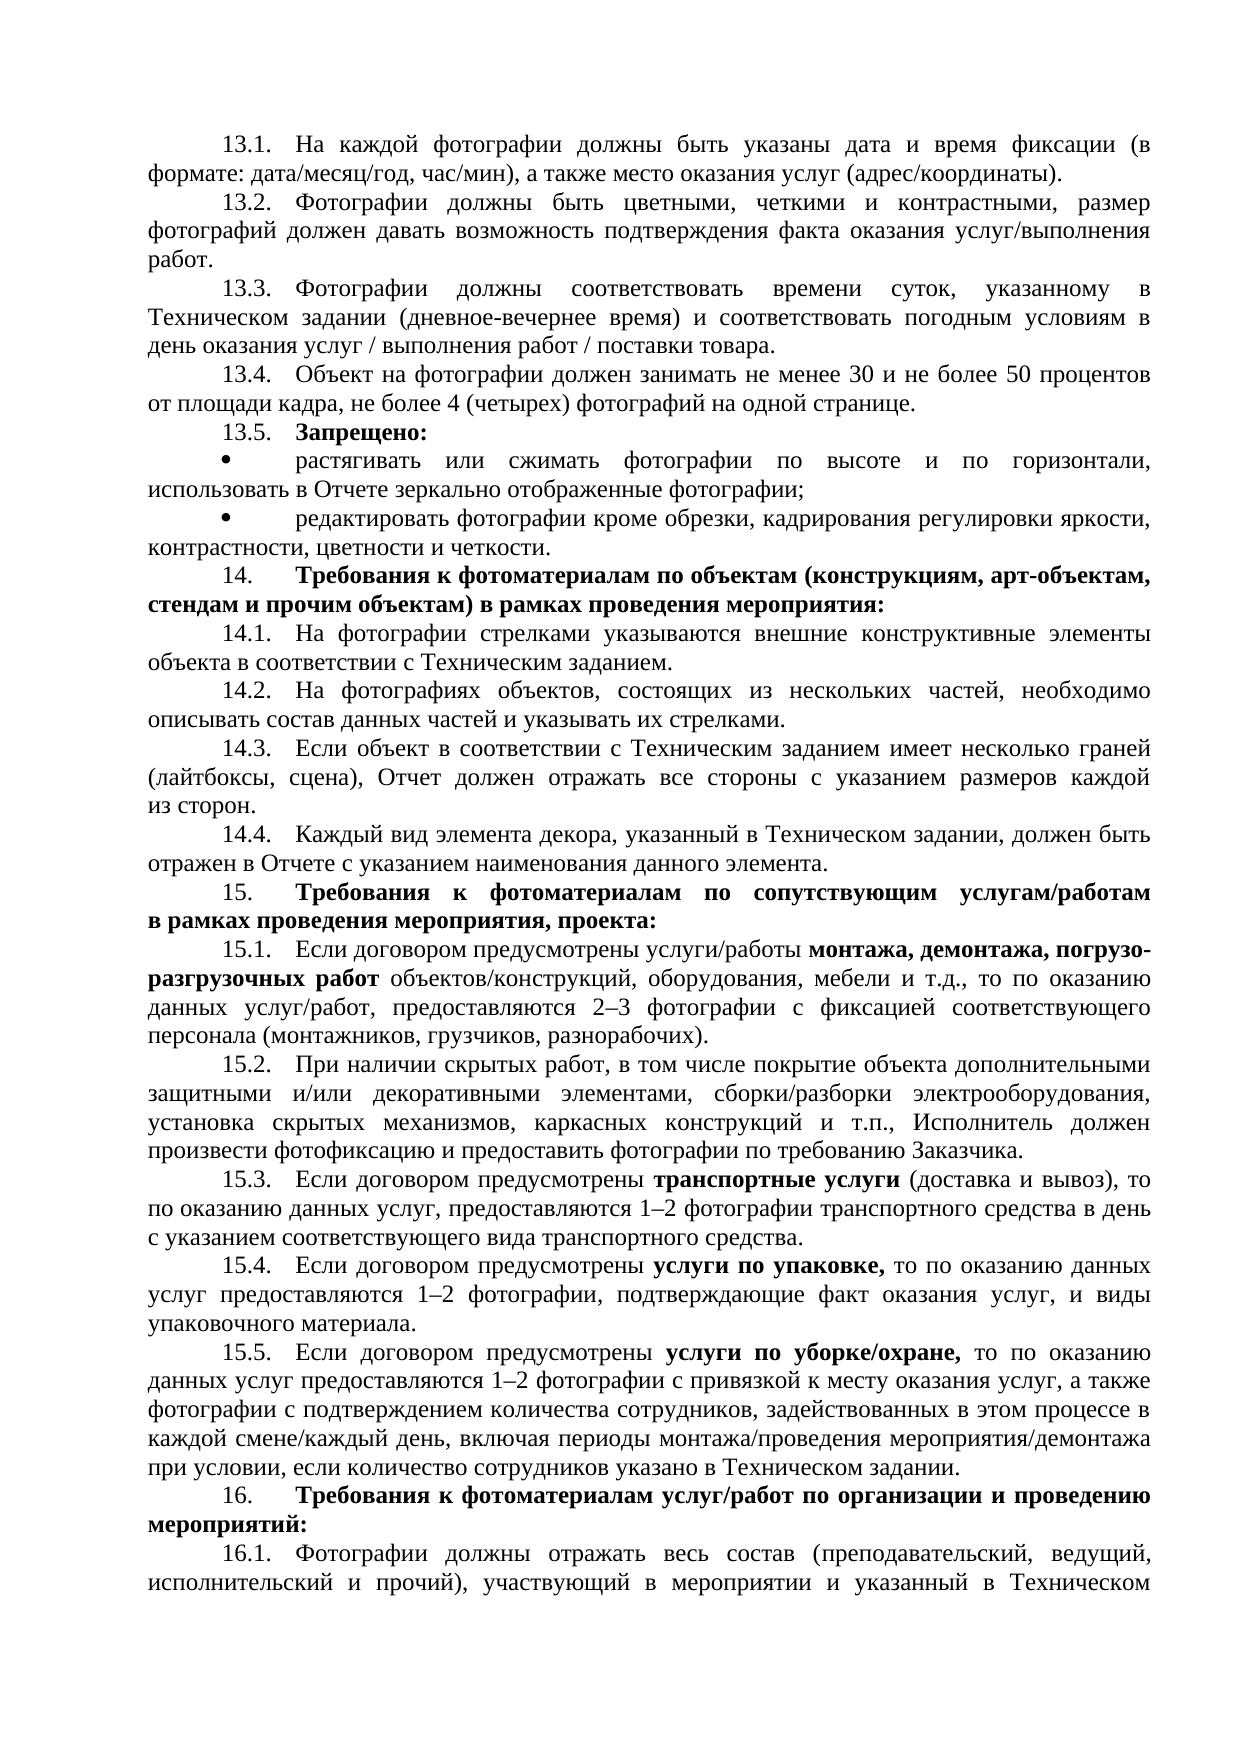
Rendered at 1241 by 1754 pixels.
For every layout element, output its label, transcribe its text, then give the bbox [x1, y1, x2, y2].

list Каждый вид элемента декора, указанный в Техническом задании, должен быть отражен в Отчете с указанием наименования данного элемента. [148, 819, 1152, 877]
list редактировать фотографии кроме обрезки, кадрирования регулировки яркости, контрастности, цветности и четкости. [148, 503, 1152, 561]
list Если договором предусмотрены услуги по упаковке, то по оказанию данных услуг предоставляются 1–2 фотографии, подтверждающие факт оказания услуг, и виды упаковочного материала. [148, 1251, 1152, 1337]
list Требования к фотоматериалам по сопутствующим услугам/работам в рамках проведения мероприятия, проекта: [148, 877, 1152, 934]
list На фотографии стрелками указываются внешние конструктивные элементы объекта в соответствии с Техническим заданием. [148, 618, 1152, 676]
list Если объект в соответствии с Техническим заданием имеет несколько граней (лайтбоксы, сцена), Отчет должен отражать все стороны с указанием размеров каждой из сторон. [148, 733, 1152, 819]
list Фотографии должны быть цветными, четкими и контрастными, размер фотографий должен давать возможность подтверждения факта оказания услуг/выполнения работ. [148, 187, 1152, 273]
list Если договором предусмотрены услуги/работы монтажа, демонтажа, погрузо-разгрузочных работ объектов/конструкций, оборудования, мебели и т.д., то по оказанию данных услуг/работ, предоставляются 2–3 фотографии с фиксацией соответствующего персонала (монтажников, грузчиков, разнорабочих). [148, 934, 1152, 1049]
list Требования к фотоматериалам по объектам (конструкциям, арт-объектам, стендам и прочим объектам) в рамках проведения мероприятия: [148, 561, 1152, 618]
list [148, 1538, 1152, 1596]
list Фотографии должны соответствовать времени суток, указанному в Техническом задании (дневное-вечернее время) и соответствовать погодным условиям в день оказания услуг / выполнения работ / поставки товара. [148, 273, 1152, 359]
list Если договором предусмотрены транспортные услуги (доставка и вывоз), то по оказанию данных услуг, предоставляются 1–2 фотографии транспортного средства в день с указанием соответствующего вида транспортного средства. [148, 1164, 1152, 1251]
list Требования к фотоматериалам услуг/работ по организации и проведению мероприятий: [148, 1481, 1152, 1538]
list При наличии скрытых работ, в том числе покрытие объекта дополнительными защитными и/или декоративными элементами, сборки/разборки электрооборудования, установка скрытых механизмов, каркасных конструкций и т.п., Исполнитель должен произвести фотофиксацию и предоставить фотографии по требованию Заказчика. [148, 1049, 1152, 1164]
list Если договором предусмотрены услуги по уборке/охране, то по оказанию данных услуг предоставляются 1–2 фотографии с привязкой к месту оказания услуг, а также фотографии с подтверждением количества сотрудников, задействованных в этом процессе в каждой смене/каждый день, включая периоды монтажа/проведения мероприятия/демонтажа при условии, если количество сотрудников указано в Техническом задании. [148, 1337, 1152, 1481]
list растягивать или сжимать фотографии по высоте и по горизонтали, использовать в Отчете зеркально отображенные фотографии; [148, 446, 1152, 503]
list Запрещено: [148, 417, 1152, 446]
list На каждой фотографии должны быть указаны дата и время фиксации (в формате: дата/месяц/год, час/мин), а также место оказания услуг (адрес/координаты). [148, 129, 1152, 187]
list Объект на фотографии должен занимать не менее 30 и не более 50 процентов от площади кадра, не более 4 (четырех) фотографий на одной странице. [148, 359, 1152, 417]
list На фотографиях объектов, состоящих из нескольких частей, необходимо описывать состав данных частей и указывать их стрелками. [148, 676, 1152, 733]
